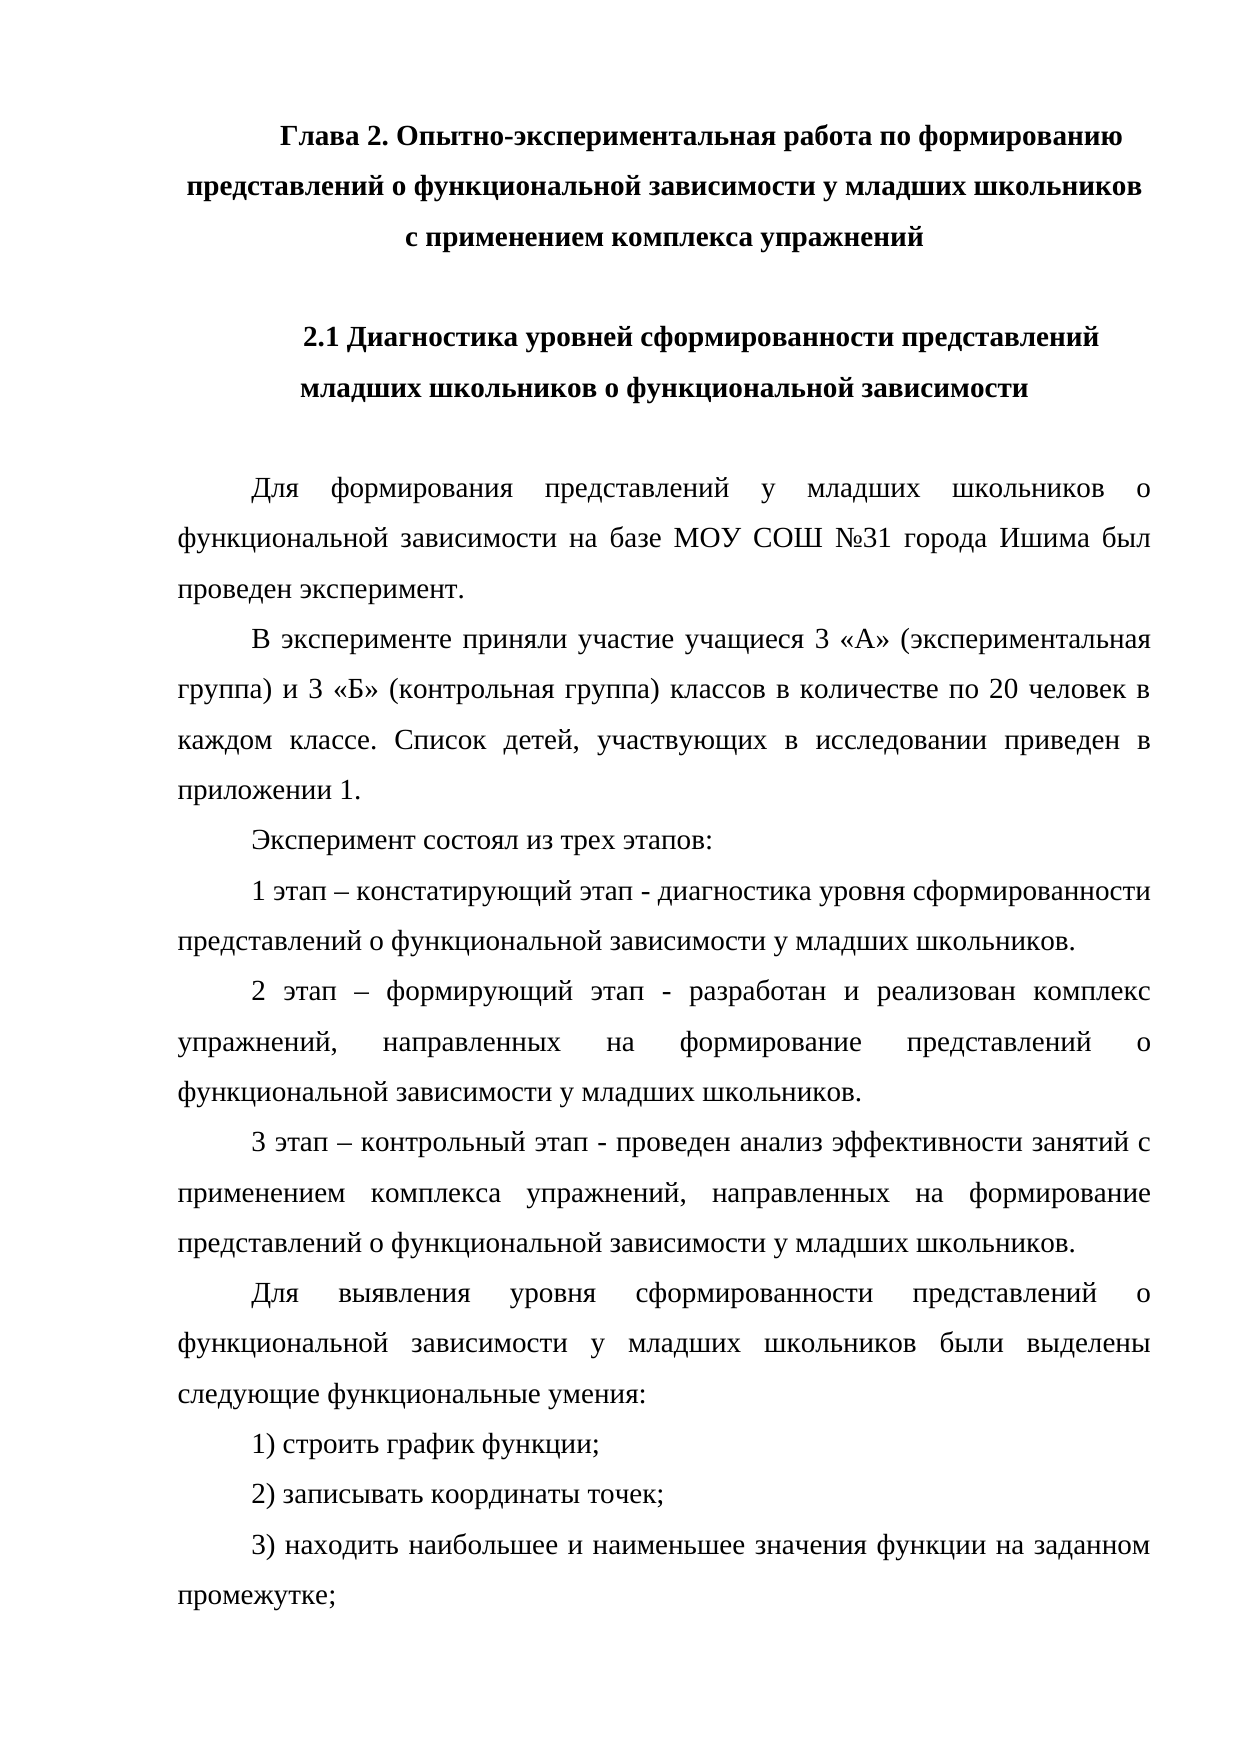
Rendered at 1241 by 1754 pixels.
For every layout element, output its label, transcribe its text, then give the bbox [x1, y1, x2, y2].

text 2.1 Диагностика уровней сформированности представлений младших школьников о функциональной зависимости [177, 319, 1152, 403]
text 3 этап – контрольный этап - проведен анализ эффективности занятий с применением комплекса упражнений, направленных на формирование представлений о функциональной зависимости у младших школьников. [177, 1124, 1152, 1258]
text Эксперимент состоял из трех этапов: [177, 822, 1152, 856]
text Для формирования представлений у младших школьников о функциональной зависимости на базе МОУ СОШ №31 города Ишима был проведен эксперимент. [177, 470, 1152, 604]
text 1) строить график функции; [177, 1426, 1152, 1460]
text В эксперименте приняли участие учащиеся 3 «А» (экспериментальная группа) и 3 «Б» (контрольная группа) классов в количестве по 20 человек в каждом классе. Список детей, участвующих в исследовании приведен в приложении 1. [177, 621, 1152, 806]
text Глава 2. Опытно-экспериментальная работа по формированию представлений о функциональной зависимости у младших школьников с применением комплекса упражнений [177, 118, 1152, 252]
text 2 этап – формирующий этап - разработан и реализован комплекс упражнений, направленных на формирование представлений о функциональной зависимости у младших школьников. [177, 973, 1152, 1108]
text 2) записывать координаты точек; [177, 1477, 1152, 1510]
text 3) находить наибольшее и наименьшее значения функции на заданном промежутке; [177, 1527, 1152, 1611]
text Для выявления уровня сформированности представлений о функциональной зависимости у младших школьников были выделены следующие функциональные умения: [177, 1275, 1152, 1409]
text 1 этап – констатирующий этап - диагностика уровня сформированности представлений о функциональной зависимости у младших школьников. [177, 873, 1152, 957]
